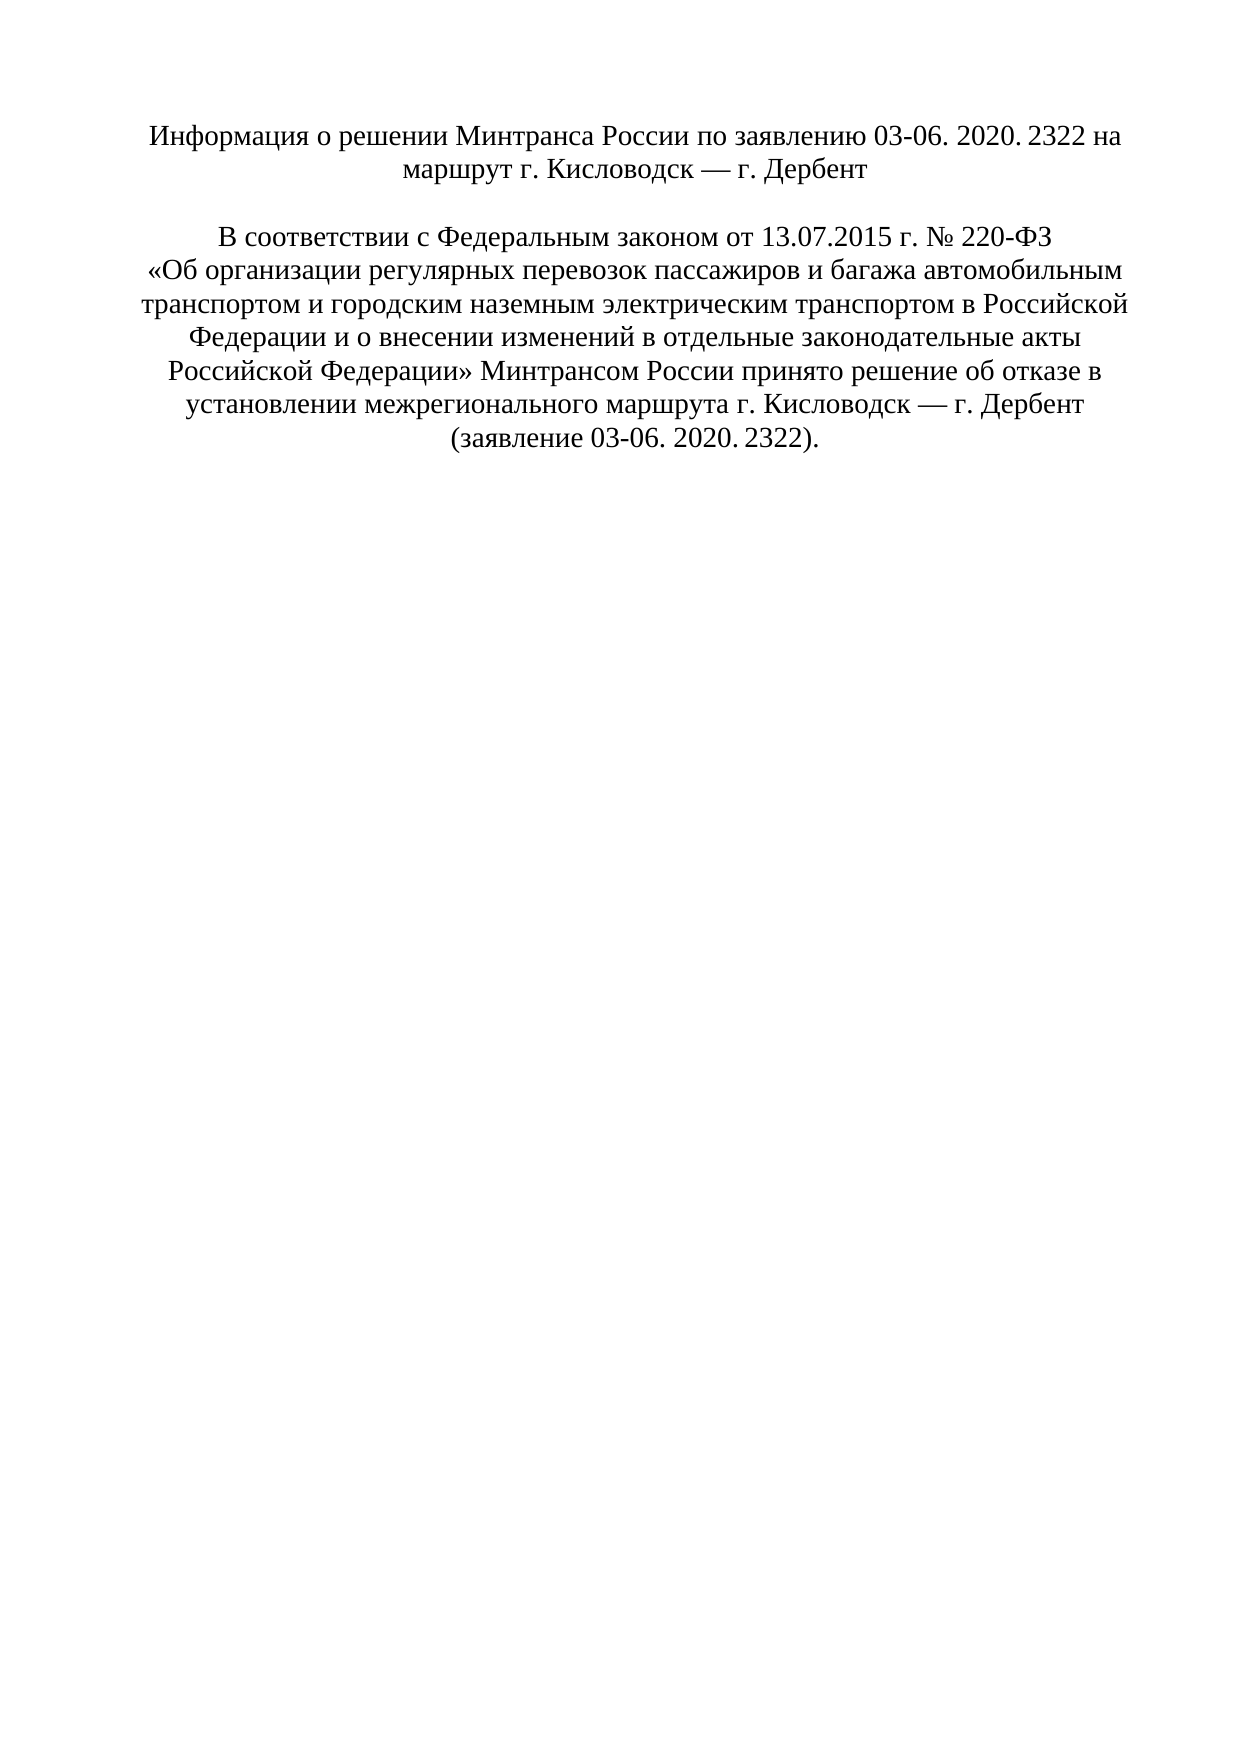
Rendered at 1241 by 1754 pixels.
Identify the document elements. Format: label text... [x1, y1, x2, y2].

text Информация о решении Минтранса России по заявлению 03-06. 2020. 2322 на маршрут г. Кисловодск — г. Дербент [118, 118, 1152, 185]
text В соответствии с Федеральным законом от 13.07.2015 г. № 220-ФЗ «Об организации регулярных перевозок пассажиров и багажа автомобильным транспортом и городским наземным электрическим транспортом в Российской Федерации и о внесении изменений в отдельные законодательные акты Российской Федерации» Минтрансом России принято решение об отказе в установлении межрегионального маршрута г. Кисловодск — г. Дербент (заявление 03-06. 2020. 2322). [118, 219, 1152, 453]
